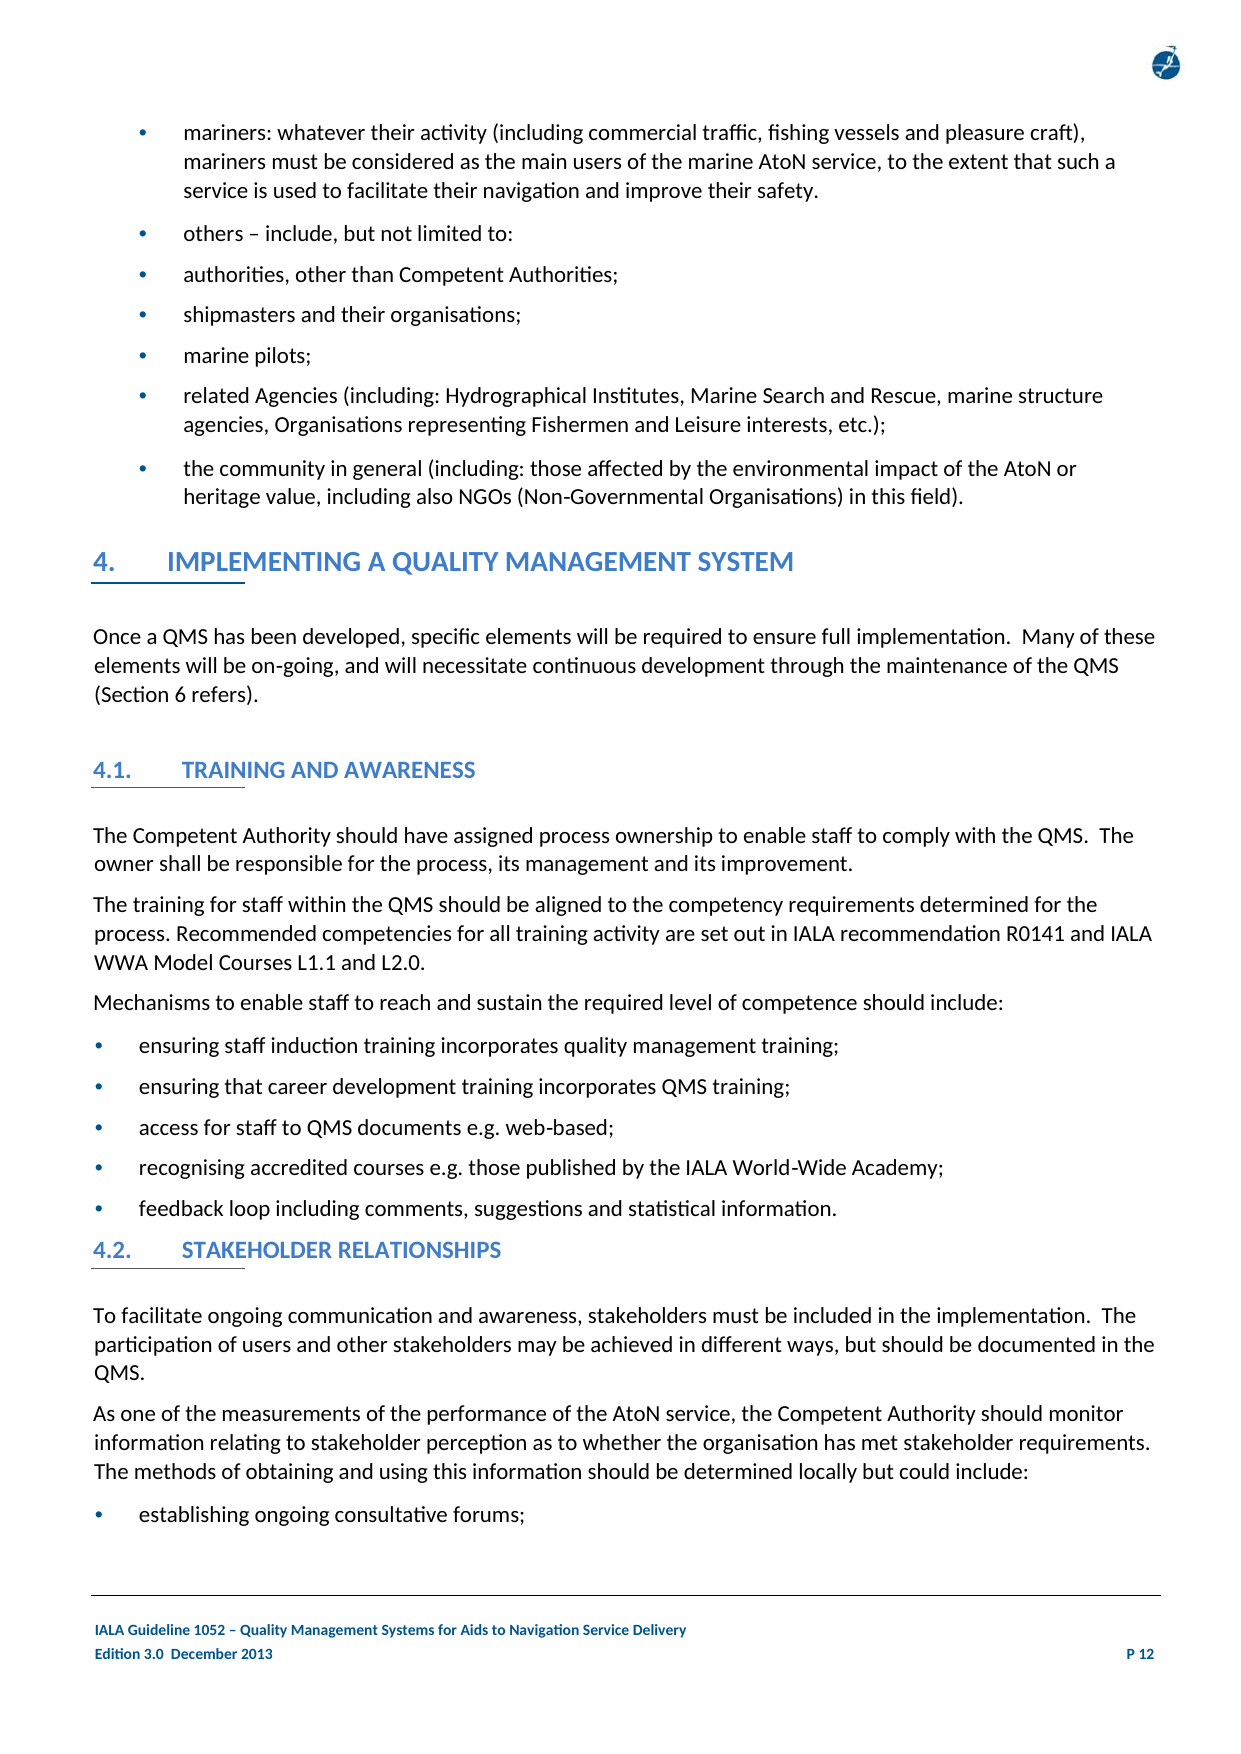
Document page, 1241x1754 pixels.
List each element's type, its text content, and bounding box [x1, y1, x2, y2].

list the community in general (including: those affected by the environmental impact of the AtoN or heritage value, including also NGOs (Non‐Governmental Organisations) in this field). [139, 454, 1158, 511]
text Mechanisms to enable staff to reach and sustain the required level of competence should include: [93, 988, 1158, 1017]
subtitle IMPLEMENTING A QUALITY MANAGEMENT SYSTEM [93, 543, 1158, 579]
list shipmasters and their organisations; [139, 300, 1158, 328]
list recognising accredited courses e.g. those published by the IALA World‐Wide Academy; [94, 1153, 1158, 1181]
subtitle STAKEHOLDER RELATIONSHIPS [93, 1234, 1158, 1265]
list others – include, but not limited to: [139, 219, 1158, 247]
list related Agencies (including: Hydrographical Institutes, Marine Search and Rescue, marine structure agencies, Organisations representing Fishermen and Leisure interests, etc.); [139, 382, 1158, 438]
text As one of the measurements of the performance of the AtoN service, the Competent Authority should monitor information relating to stakeholder perception as to whether the organisation has met stakeholder requirements. The methods of obtaining and using this information should be determined locally but could include: [93, 1399, 1158, 1485]
picture [1120, 0, 1238, 114]
list access for staff to QMS documents e.g. web‐based; [94, 1113, 1158, 1141]
text Once a QMS has been developed, specific elements will be required to ensure full implementation. Many of these elements will be on‐going, and will necessitate continuous development through the maintenance of the QMS (Section 6 refers). [93, 622, 1158, 708]
list ensuring that career development training incorporates QMS training; [94, 1072, 1158, 1100]
list establishing ongoing consultative forums; [94, 1500, 1158, 1528]
list marine pilots; [139, 341, 1158, 369]
list authorities, other than Competent Authorities; [139, 260, 1158, 288]
list mariners: whatever their activity (including commercial traffic, fishing vessels and pleasure craft), mariners must be considered as the main users of the marine AtoN service, to the extent that such a service is used to facilitate their navigation and improve their safety. [139, 118, 1158, 204]
text To facilitate ongoing communication and awareness, stakeholders must be included in the implementation. The participation of users and other stakeholders may be achieved in different ways, but should be documented in the QMS. [93, 1301, 1158, 1387]
list feedback loop including comments, suggestions and statistical information. [94, 1194, 1158, 1222]
text The Competent Authority should have assigned process ownership to enable staff to comply with the QMS. The owner shall be responsible for the process, its management and its improvement. [93, 821, 1158, 878]
subtitle TRAINING AND AWARENESS [93, 754, 1158, 785]
list ensuring staff induction training incorporates quality management training; [94, 1031, 1158, 1059]
text The training for staff within the QMS should be aligned to the competency requirements determined for the process. Recommended competencies for all training activity are set out in IALA recommendation R0141 and IALA WWA Model Courses L1.1 and L2.0. [93, 890, 1158, 976]
